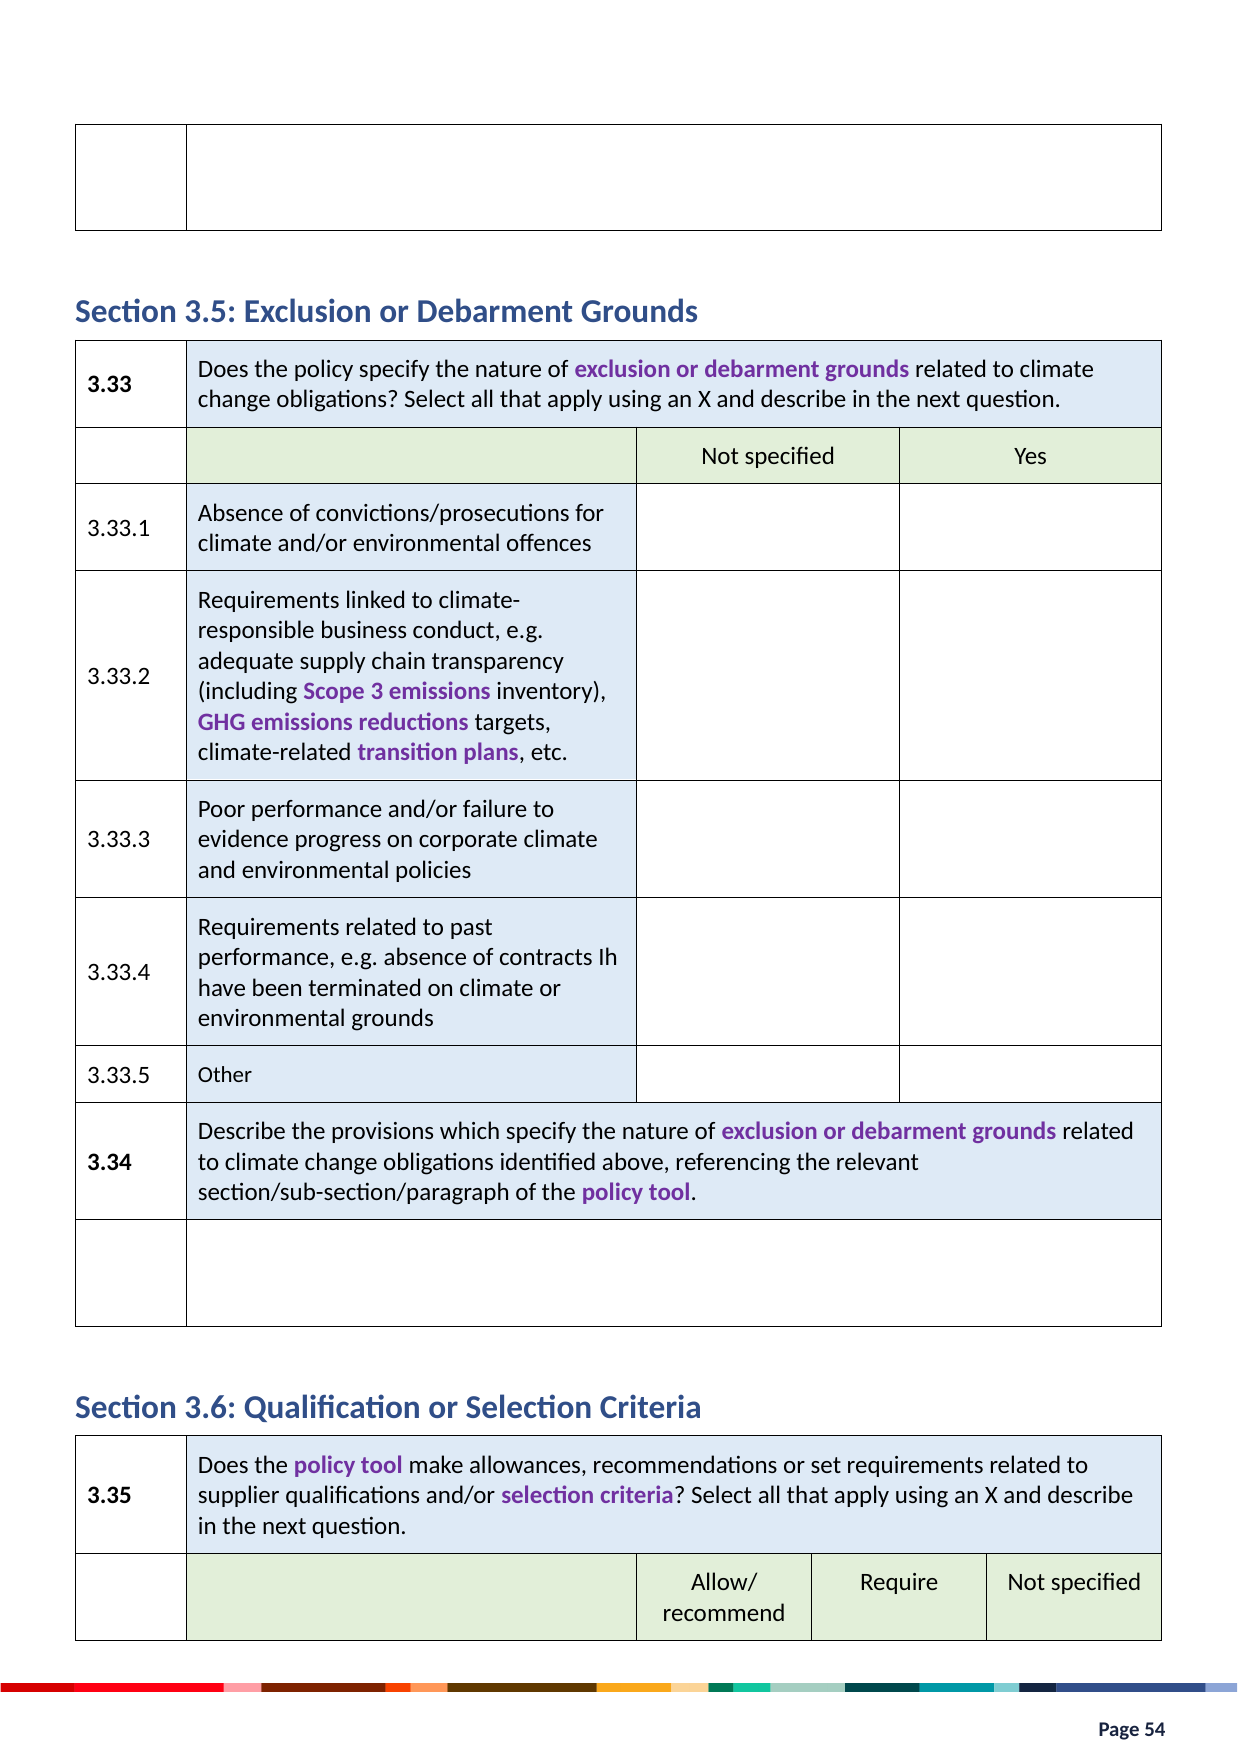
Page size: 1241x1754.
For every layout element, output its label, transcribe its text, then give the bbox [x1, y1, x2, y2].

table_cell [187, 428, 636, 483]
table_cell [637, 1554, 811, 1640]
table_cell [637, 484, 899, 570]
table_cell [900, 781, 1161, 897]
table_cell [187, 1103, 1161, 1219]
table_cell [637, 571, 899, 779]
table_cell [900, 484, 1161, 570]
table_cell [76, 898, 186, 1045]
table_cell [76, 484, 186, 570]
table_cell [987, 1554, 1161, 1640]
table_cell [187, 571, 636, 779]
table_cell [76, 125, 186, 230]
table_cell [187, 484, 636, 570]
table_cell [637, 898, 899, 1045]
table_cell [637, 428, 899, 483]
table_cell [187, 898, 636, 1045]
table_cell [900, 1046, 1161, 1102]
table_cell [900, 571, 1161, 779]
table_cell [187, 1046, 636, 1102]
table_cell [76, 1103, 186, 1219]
subtitle Section 3.5: Exclusion or Debarment Grounds [75, 291, 1165, 331]
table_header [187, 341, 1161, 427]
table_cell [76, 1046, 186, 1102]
subtitle Section 3.6: Qualification or Selection Criteria [75, 1386, 1165, 1427]
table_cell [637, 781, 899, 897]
picture [0, 1683, 1236, 1692]
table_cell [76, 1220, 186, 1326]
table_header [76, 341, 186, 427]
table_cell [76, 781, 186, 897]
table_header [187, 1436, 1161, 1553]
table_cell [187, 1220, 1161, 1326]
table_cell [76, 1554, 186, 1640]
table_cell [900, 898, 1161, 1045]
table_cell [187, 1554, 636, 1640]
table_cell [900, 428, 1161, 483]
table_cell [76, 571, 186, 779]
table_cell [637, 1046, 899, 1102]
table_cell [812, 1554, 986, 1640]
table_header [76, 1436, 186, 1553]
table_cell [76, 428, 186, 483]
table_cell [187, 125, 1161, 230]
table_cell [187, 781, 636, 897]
